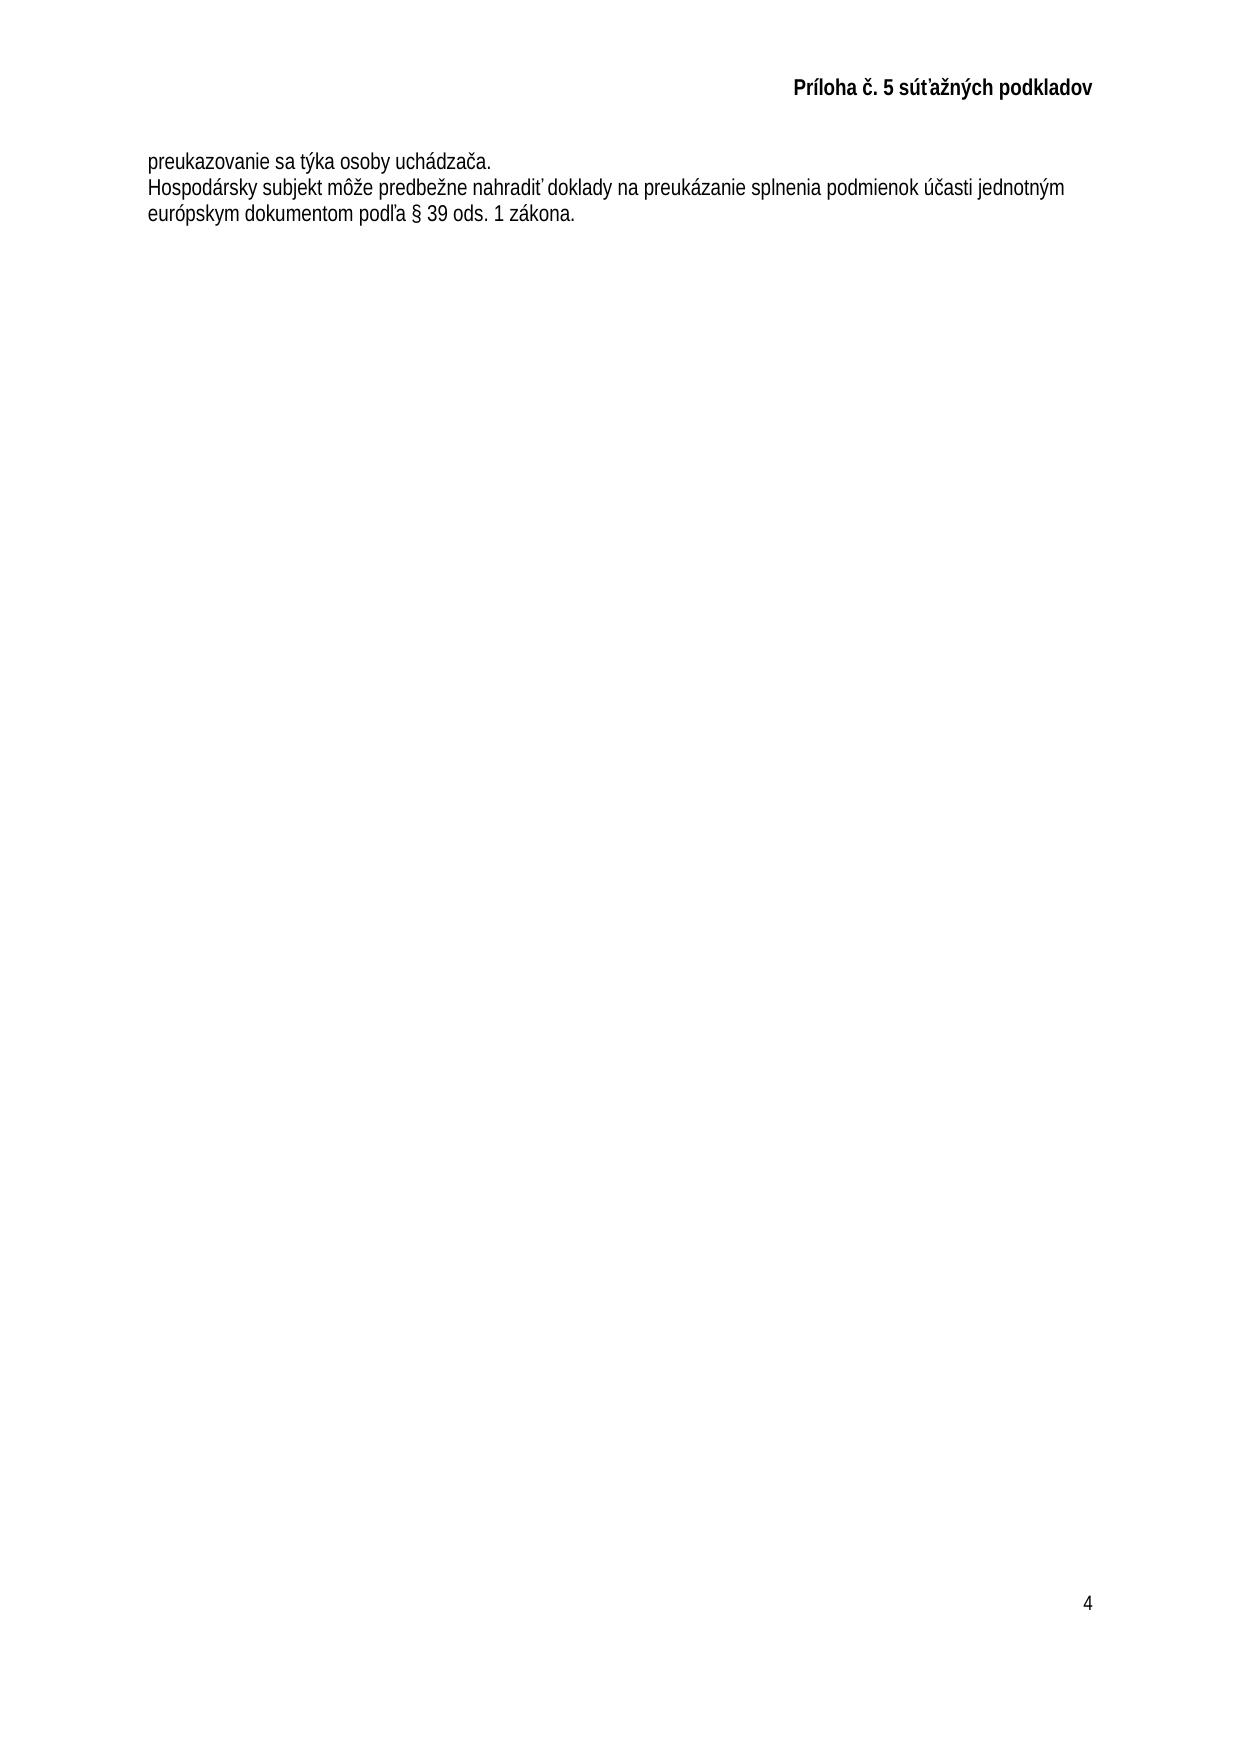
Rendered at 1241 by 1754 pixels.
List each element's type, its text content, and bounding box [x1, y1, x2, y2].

text európskym dokumentom podľa § 39 ods. 1 zákona. [148, 200, 1092, 227]
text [148, 148, 1092, 174]
text Hospodársky subjekt môže predbežne nahradiť doklady na preukázanie splnenia podmienok účasti jednotným [148, 174, 1092, 200]
